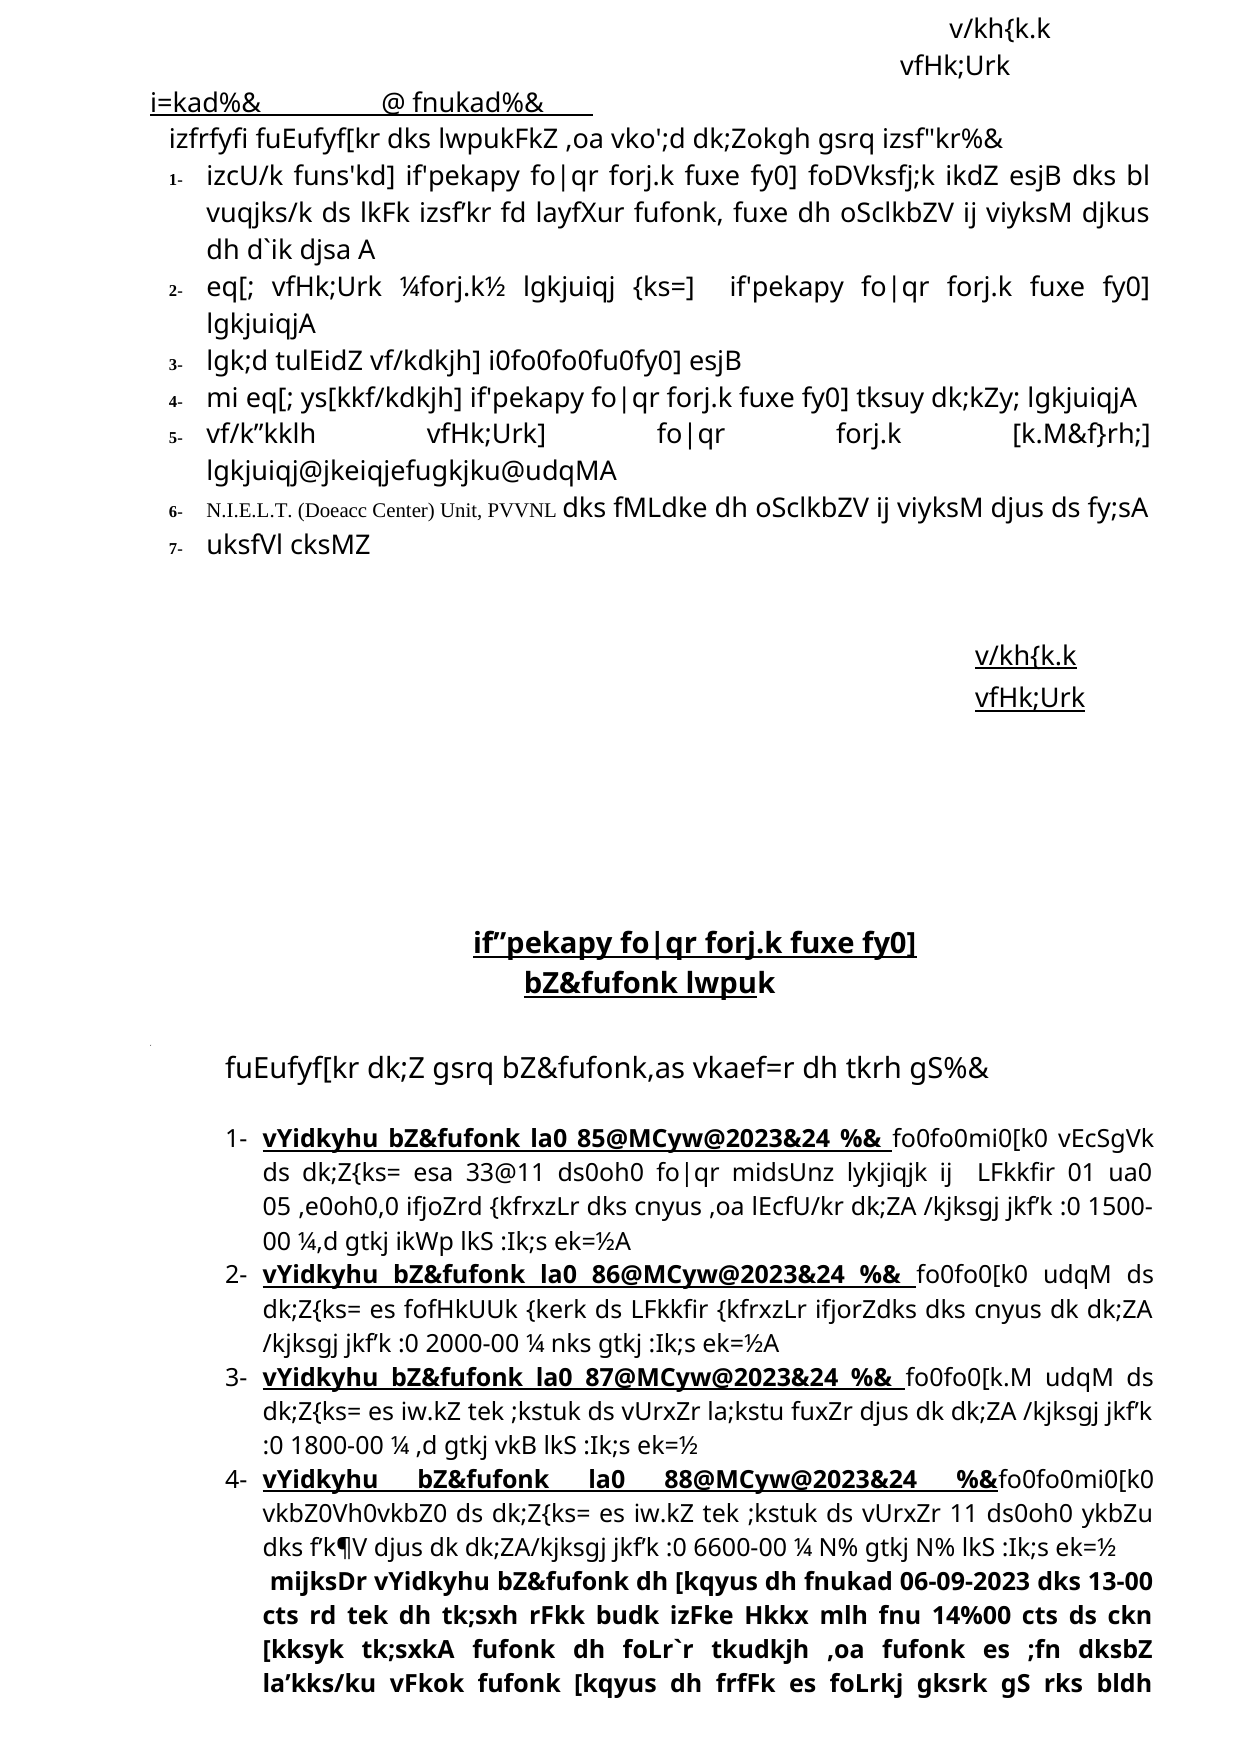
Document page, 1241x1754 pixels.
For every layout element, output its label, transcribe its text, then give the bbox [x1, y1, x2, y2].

list vf/k”kklh vfHk;Urk] fo|qr forj.k [k.M&f}rh;] lgkjuiqj@jkeiqjefugkjku@udqMA [169, 415, 1152, 489]
text v/kh{k.k vfHk;Urk [900, 9, 1152, 83]
text i=kad%& @ fnukad%& [150, 83, 1152, 120]
text v/kh{k.k vfHk;Urk [975, 636, 1152, 716]
text bZ&fufonk lwpuk [150, 962, 1152, 1002]
text izfrfyfi fuEufyf[kr dks lwpukFkZ ,oa vko';d dk;Zokgh gsrq izsf"kr%& [169, 120, 1152, 157]
list uksfVl cksMZ [169, 526, 1152, 562]
list lgk;d tulEidZ vf/kdkjh] i0fo0fo0fu0fy0] esjB [169, 341, 1152, 378]
list mi eq[; ys[kkf/kdkjh] if'pekapy fo|qr forj.k fuxe fy0] tksuy dk;kZy; lgkjuiqjA [169, 378, 1152, 415]
list vYidkyhu bZ&fufonk la0 88@MCyw@2023&24 %&fo0fo0mi0[k0 vkbZ0Vh0vkbZ0 ds dk;Z{ks= es iw.kZ tek ;kstuk ds vUrxZr 11 ds0oh0 ykbZu dks f’k¶V djus dk dk;ZA/kjksgj jkf’k :0 6600-00 ¼ N% gtkj N% lkS :Ik;s ek=½ [225, 1462, 1154, 1564]
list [262, 1564, 1154, 1700]
text fuEufyf[kr dk;Z gsrq bZ&fufonk,as vkaef=r dh tkrh gS%& [150, 1047, 1154, 1087]
list N.I.E.L.T. (Doeacc Center) Unit, PVVNL dks fMLdke dh oSclkbZV ij viyksM djus ds fy;sA [169, 489, 1152, 526]
list vYidkyhu bZ&fufonk la0 87@MCyw@2023&24 %& fo0fo0[k.M udqM ds dk;Z{ks= es iw.kZ tek ;kstuk ds vUrxZr la;kstu fuxZr djus dk dk;ZA /kjksgj jkf’k :0 1800-00 ¼ ,d gtkj vkB lkS :Ik;s ek=½ [225, 1359, 1154, 1462]
list izcU/k funs'kd] if'pekapy fo|qr forj.k fuxe fy0] foDVksfj;k ikdZ esjB dks bl vuqjks/k ds lkFk izsf’kr fd layfXur fufonk, fuxe dh oSclkbZV ij viyksM djkus dh d`ik djsa A [169, 157, 1152, 267]
text if”pekapy fo|qr forj.k fuxe fy0] [450, 922, 1152, 962]
list vYidkyhu bZ&fufonk la0 86@MCyw@2023&24 %& fo0fo0[k0 udqM ds dk;Z{ks= es fofHkUUk {kerk ds LFkkfir {kfrxzLr ifjorZdks dks cnyus dk dk;ZA /kjksgj jkf’k :0 2000-00 ¼ nks gtkj :Ik;s ek=½A [225, 1257, 1154, 1359]
list vYidkyhu bZ&fufonk la0 85@MCyw@2023&24 %& fo0fo0mi0[k0 vEcSgVk ds dk;Z{ks= esa 33@11 ds0oh0 fo|qr midsUnz lykjiqjk ij LFkkfir 01 ua0 05 ,e0oh0,0 ifjoZrd {kfrxzLr dks cnyus ,oa lEcfU/kr dk;ZA /kjksgj jkf’k :0 1500-00 ¼,d gtkj ikWp lkS :Ik;s ek=½A [225, 1121, 1154, 1257]
list eq[; vfHk;Urk ¼forj.k½ lgkjuiqj {ks=] if'pekapy fo|qr forj.k fuxe fy0] lgkjuiqjA [169, 267, 1152, 341]
